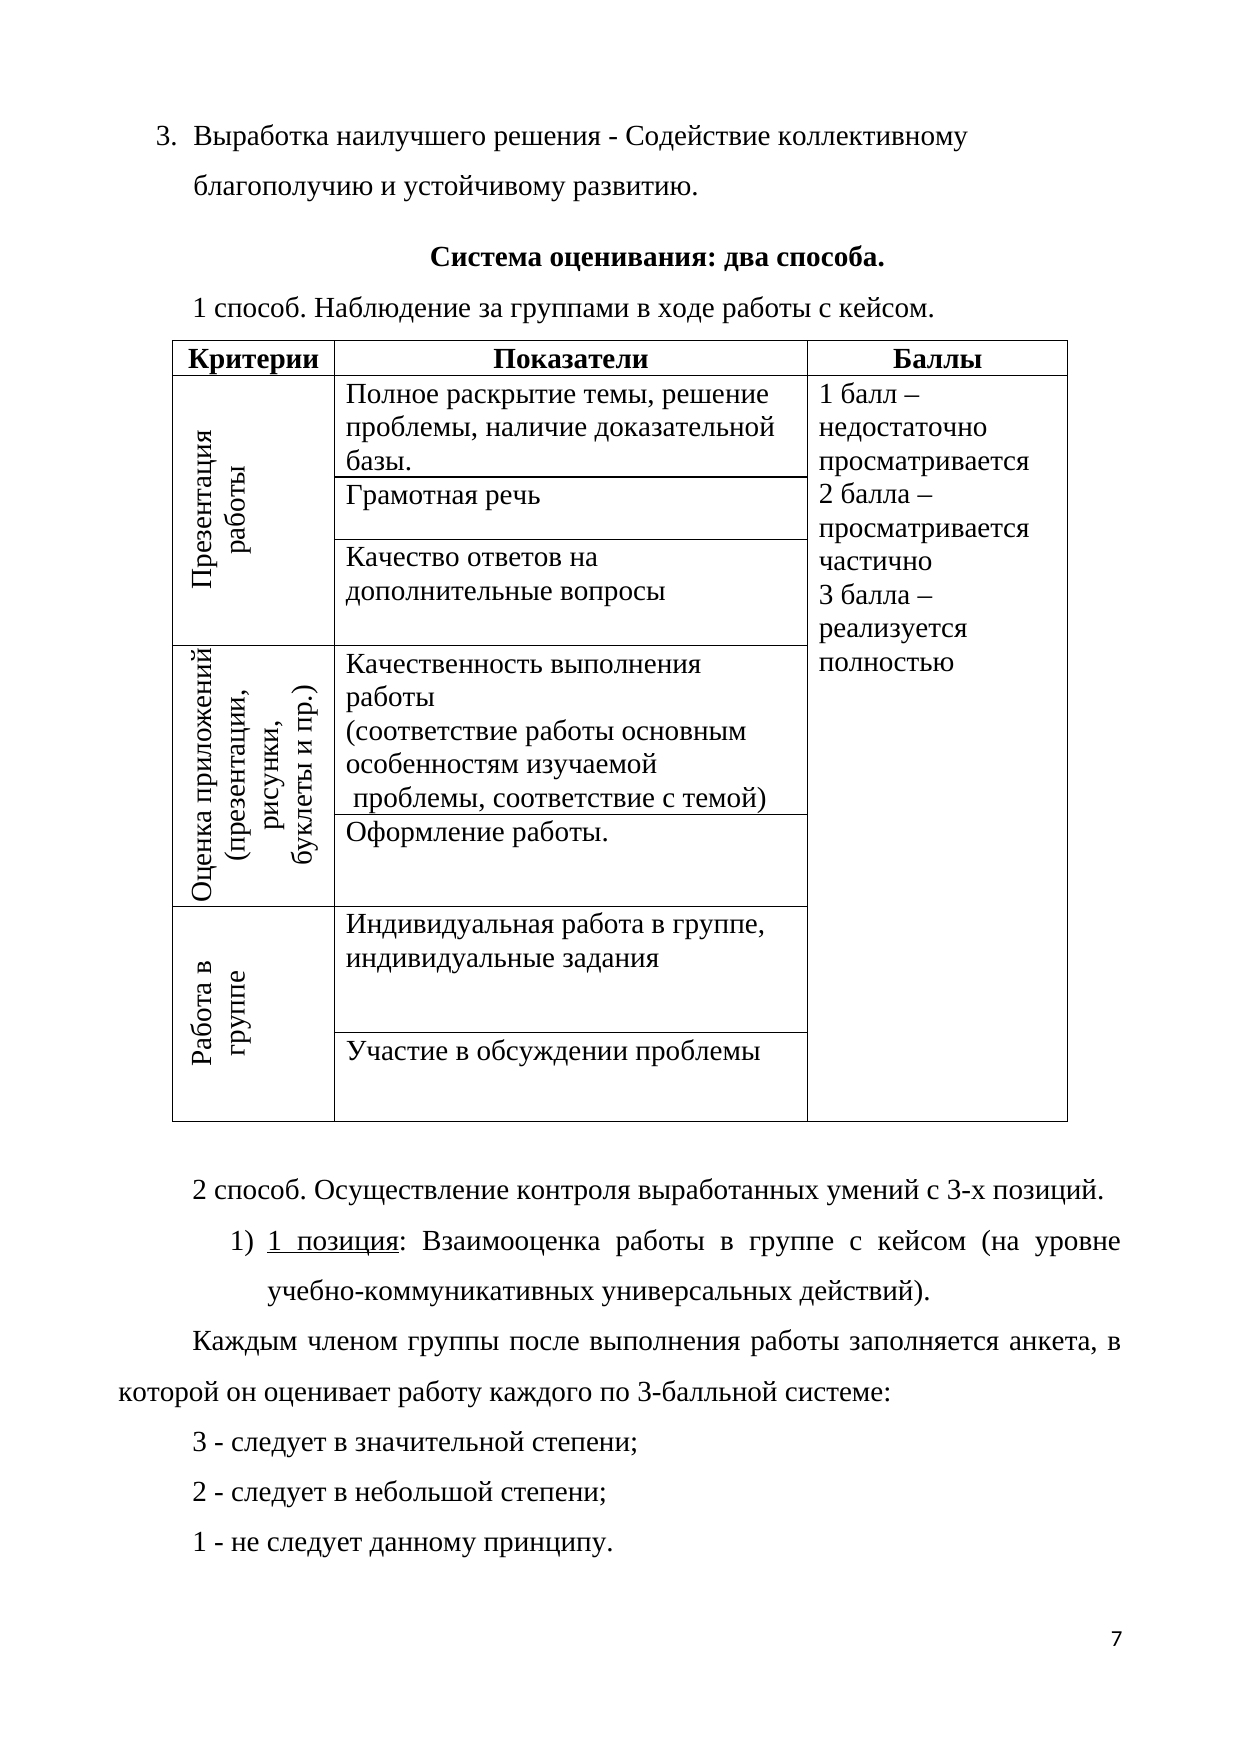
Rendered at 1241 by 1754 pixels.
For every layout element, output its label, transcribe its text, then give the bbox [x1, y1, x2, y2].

table_header Показатели [335, 341, 807, 375]
text 3 - следует в значительной степени; [118, 1424, 1122, 1457]
text Каждым членом группы после выполнения работы заполняется анкета, в которой он оценивает работу каждого по 3-балльной системе: [118, 1323, 1122, 1407]
text 1 способ. Наблюдение за группами в ходе работы с кейсом. [118, 290, 1122, 323]
table_cell Индивидуальная работа в группе, индивидуальные задания [335, 907, 807, 1032]
table_cell Качественность выполнения работы (соответствие работы основным особенностям изучаемой проблемы, соответствие с темой) [335, 646, 807, 813]
table_cell Оформление работы. [335, 815, 807, 906]
table_cell Презентация работы [173, 376, 334, 645]
table_cell Полное раскрытие темы, решение проблемы, наличие доказательной базы. [335, 376, 807, 476]
table_header Критерии [173, 341, 334, 375]
table_cell Качество ответов на дополнительные вопросы [335, 540, 807, 645]
list Выработка наилучшего решения - Содействие коллективному благополучию и устойчивому развитию. [156, 118, 1122, 202]
table_cell 1 балл – недостаточно просматривается 2 балла – просматривается частично 3 балла – реализуется полностью [808, 376, 1067, 1121]
text Система оценивания: два способа. [118, 239, 1122, 273]
table_cell Работа в группе [173, 907, 334, 1121]
text 1 - не следует данному принципу. [118, 1524, 1122, 1558]
text 2 - следует в небольшой степени; [118, 1474, 1122, 1508]
table_cell Участие в обсуждении проблемы [335, 1033, 807, 1121]
text 2 способ. Осуществление контроля выработанных умений с 3-х позиций. [118, 1172, 1122, 1206]
list 1 позиция: Взаимооценка работы в группе с кейсом (на уровне учебно-коммуникативных универсальных действий). [229, 1223, 1122, 1307]
table_cell Грамотная речь [335, 478, 807, 538]
table_cell Оценка приложений (презентации, рисунки, буклеты и пр.) [173, 646, 334, 906]
table_header Баллы [808, 341, 1067, 375]
